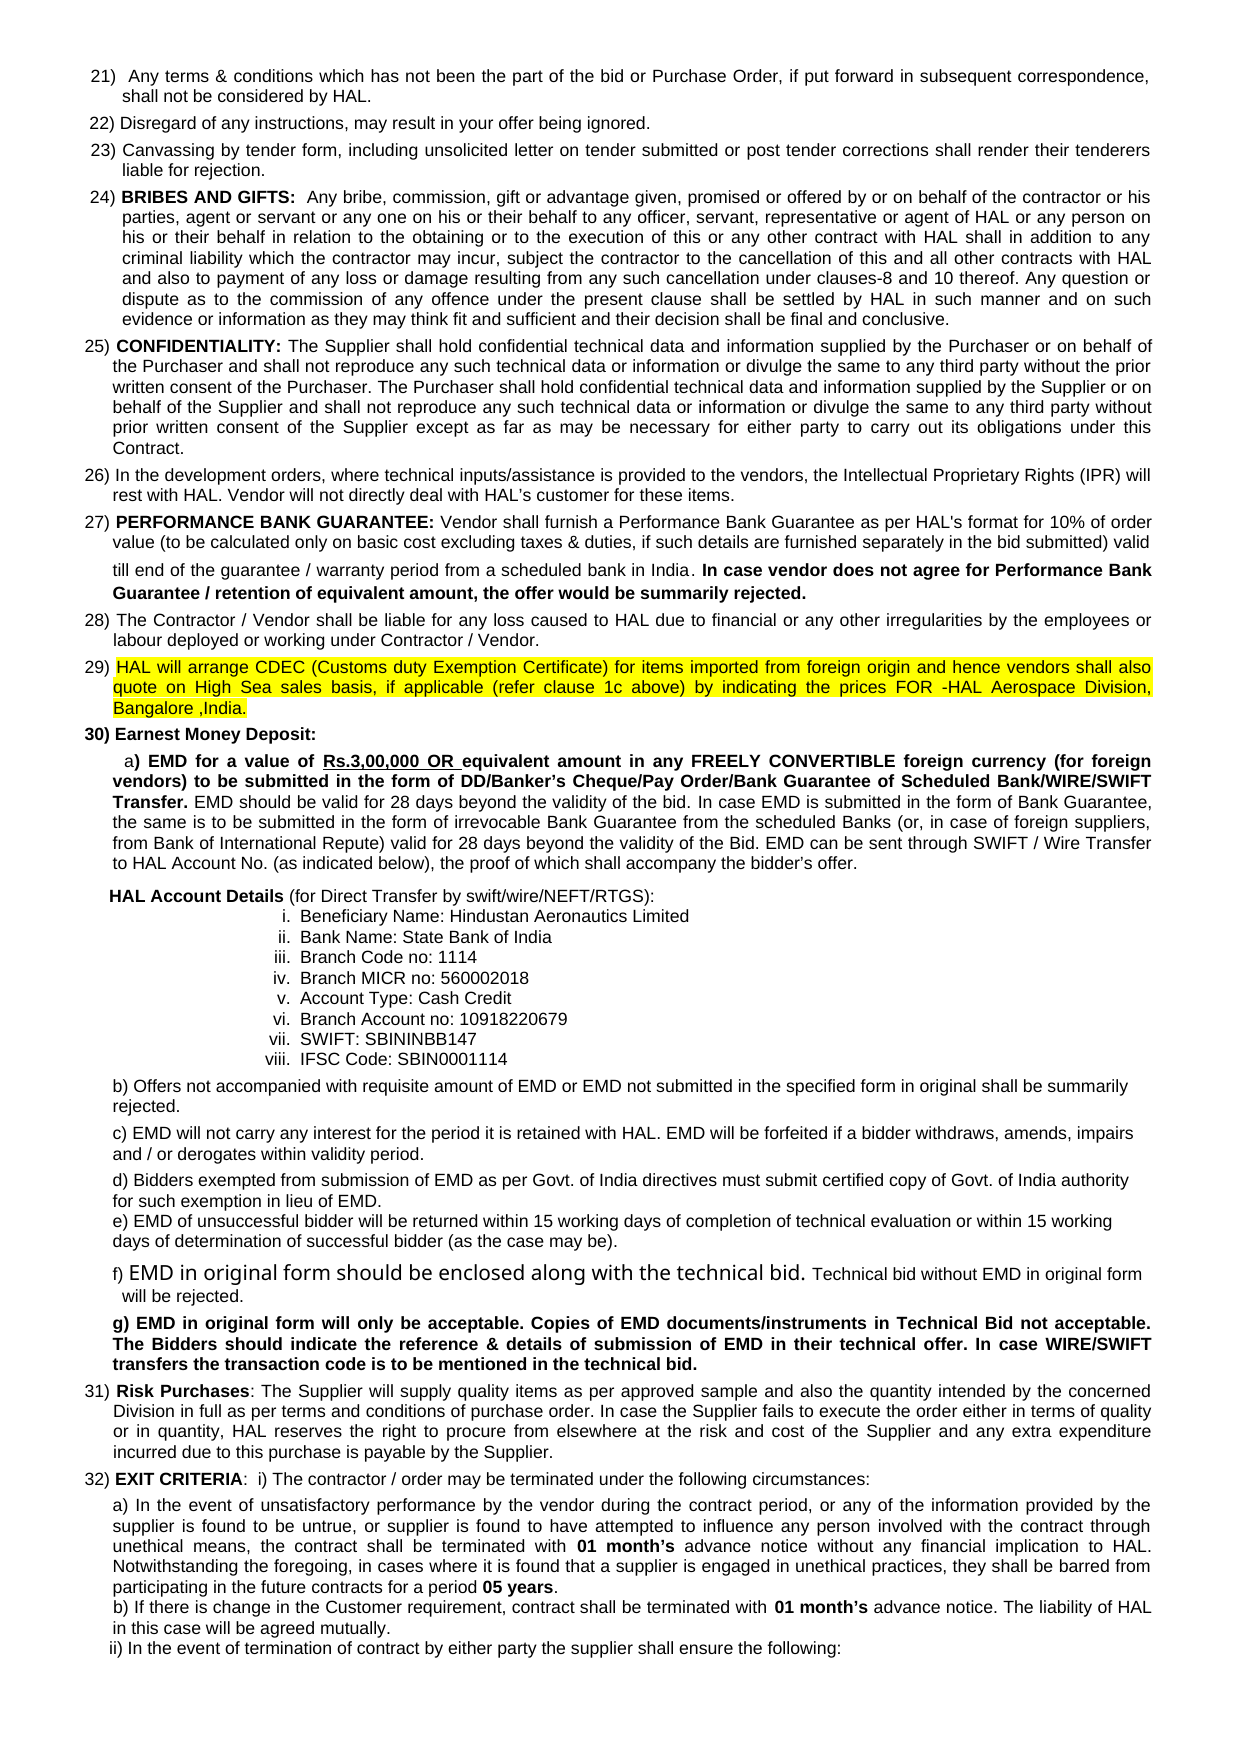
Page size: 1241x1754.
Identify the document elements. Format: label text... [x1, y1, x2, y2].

text HAL Account Details (for Direct Transfer by swift/wire/NEFT/RTGS): [84, 886, 1153, 906]
text 28) The Contractor / Vendor shall be liable for any loss caused to HAL due to financial or any other irregularities by the employees or labour deployed or working under Contractor / Vendor. [84, 609, 1153, 650]
list Branch Account no: 10918220679 [291, 1008, 1153, 1029]
text 25) CONFIDENTIALITY: The Supplier shall hold confidential technical data and information supplied by the Purchaser or on behalf of the Purchaser and shall not reproduce any such technical data or information or divulge the same to any third party without the prior written consent of the Purchaser. The Purchaser shall hold confidential technical data and information supplied by the Supplier or on behalf of the Supplier and shall not reproduce any such technical data or information or divulge the same to any third party without prior written consent of the Supplier except as far as may be necessary for either party to carry out its obligations under this Contract. [84, 336, 1153, 458]
list Branch MICR no: 560002018 [291, 967, 1153, 988]
text 29) HAL will arrange CDEC (Customs duty Exemption Certificate) for items imported from foreign origin and hence vendors shall also quote on High Sea sales basis, if applicable (refer clause 1c above) by indicating the prices FOR -HAL Aerospace Division, Bangalore ,India. [84, 657, 1153, 718]
text g) EMD in original form will only be acceptable. Copies of EMD documents/instruments in Technical Bid not acceptable. The Bidders should indicate the reference & details of submission of EMD in their technical offer. In case WIRE/SWIFT transfers the transaction code is to be mentioned in the technical bid. [112, 1313, 1153, 1374]
text 24) BRIBES AND GIFTS: Any bribe, commission, gift or advantage given, promised or offered by or on behalf of the contractor or his parties, agent or servant or any one on his or their behalf to any officer, servant, representative or agent of HAL or any person on his or their behalf in relation to the obtaining or to the execution of this or any other contract with HAL shall in addition to any criminal liability which the contractor may incur, subject the contractor to the cancellation of this and all other contracts with HAL and also to payment of any loss or damage resulting from any such cancellation under clauses-8 and 10 thereof. Any question or dispute as to the commission of any offence under the present clause shall be settled by HAL in such manner and on such evidence or information as they may think fit and sufficient and their decision shall be final and conclusive. [84, 186, 1153, 329]
list Bank Name: State Bank of India [291, 927, 1153, 947]
text b) Offers not accompanied with requisite amount of EMD or EMD not submitted in the specified form in original shall be summarily rejected. [112, 1076, 1153, 1117]
list Account Type: Cash Credit [291, 988, 1153, 1008]
text a) EMD for a value of Rs.3,00,000 OR equivalent amount in any FREELY CONVERTIBLE foreign currency (for foreign vendors) to be submitted in the form of DD/Banker’s Cheque/Pay Order/Bank Guarantee of Scheduled Bank/WIRE/SWIFT Transfer. EMD should be valid for 28 days beyond the validity of the bid. In case EMD is submitted in the form of Bank Guarantee, the same is to be submitted in the form of irrevocable Bank Guarantee from the scheduled Banks (or, in case of foreign suppliers, from Bank of International Repute) valid for 28 days beyond the validity of the Bid. EMD can be sent through SWIFT / Wire Transfer to HAL Account No. (as indicated below), the proof of which shall accompany the bidder’s offer. [84, 751, 1153, 873]
text 31) Risk Purchases: The Supplier will supply quality items as per approved sample and also the quantity intended by the concerned Division in full as per terms and conditions of purchase order. In case the Supplier fails to execute the order either in terms of quality or in quantity, HAL reserves the right to procure from elsewhere at the risk and cost of the Supplier and any extra expenditure incurred due to this purchase is payable by the Supplier. [84, 1380, 1153, 1462]
list IFSC Code: SBIN0001114 [291, 1049, 1153, 1069]
list Beneficiary Name: Hindustan Aeronautics Limited [291, 906, 1153, 927]
text d) Bidders exempted from submission of EMD as per Govt. of India directives must submit certified copy of Govt. of India authority for such exemption in lieu of EMD. [112, 1170, 1153, 1211]
text 26) In the development orders, where technical inputs/assistance is provided to the vendors, the Intellectual Proprietary Rights (IPR) will rest with HAL. Vendor will not directly deal with HAL’s customer for these items. [84, 464, 1153, 505]
text 21) Any terms & conditions which has not been the part of the bid or Purchase Order, if put forward in subsequent correspondence, shall not be considered by HAL. [84, 66, 1153, 106]
text 23) Canvassing by tender form, including unsolicited letter on tender submitted or post tender corrections shall render their tenderers liable for rejection. [84, 139, 1153, 180]
text e) EMD of unsuccessful bidder will be returned within 15 working days of completion of technical evaluation or within 15 working days of determination of successful bidder (as the case may be). [112, 1211, 1153, 1252]
list SWIFT: SBININBB147 [291, 1029, 1153, 1049]
text a) In the event of unsatisfactory performance by the vendor during the contract period, or any of the information provided by the supplier is found to be untrue, or supplier is found to have attempted to influence any person involved with the contract through unethical means, the contract shall be terminated with 01 month’s advance notice without any financial implication to HAL. Notwithstanding the foregoing, in cases where it is found that a supplier is engaged in unethical practices, they shall be barred from participating in the future contracts for a period 05 years. [112, 1495, 1153, 1597]
text 22) Disregard of any instructions, may result in your offer being ignored. [84, 113, 1153, 133]
text c) EMD will not carry any interest for the period it is retained with HAL. EMD will be forfeited if a bidder withdraws, amends, impairs and / or derogates within validity period. [112, 1123, 1153, 1164]
text ii) In the event of termination of contract by either party the supplier shall ensure the following: [84, 1638, 1153, 1658]
text f) EMD in original form should be enclosed along with the technical bid. Technical bid without EMD in original form will be rejected. [112, 1258, 1153, 1307]
text 30) Earnest Money Deposit: [84, 724, 1153, 744]
text b) If there is change in the Customer requirement, contract shall be terminated with 01 month’s advance notice. The liability of HAL in this case will be agreed mutually. [112, 1597, 1153, 1638]
text 27) PERFORMANCE BANK GUARANTEE: Vendor shall furnish a Performance Bank Guarantee as per HAL's format for 10% of order value (to be calculated only on basic cost excluding taxes & duties, if such details are furnished separately in the bid submitted) valid till end of the guarantee / warranty period from a scheduled bank in India. In case vendor does not agree for Performance Bank Guarantee / retention of equivalent amount, the offer would be summarily rejected. [84, 511, 1153, 603]
list Branch Code no: 1114 [291, 947, 1153, 967]
text 32) EXIT CRITERIA: i) The contractor / order may be terminated under the following circumstances: [84, 1468, 1153, 1489]
